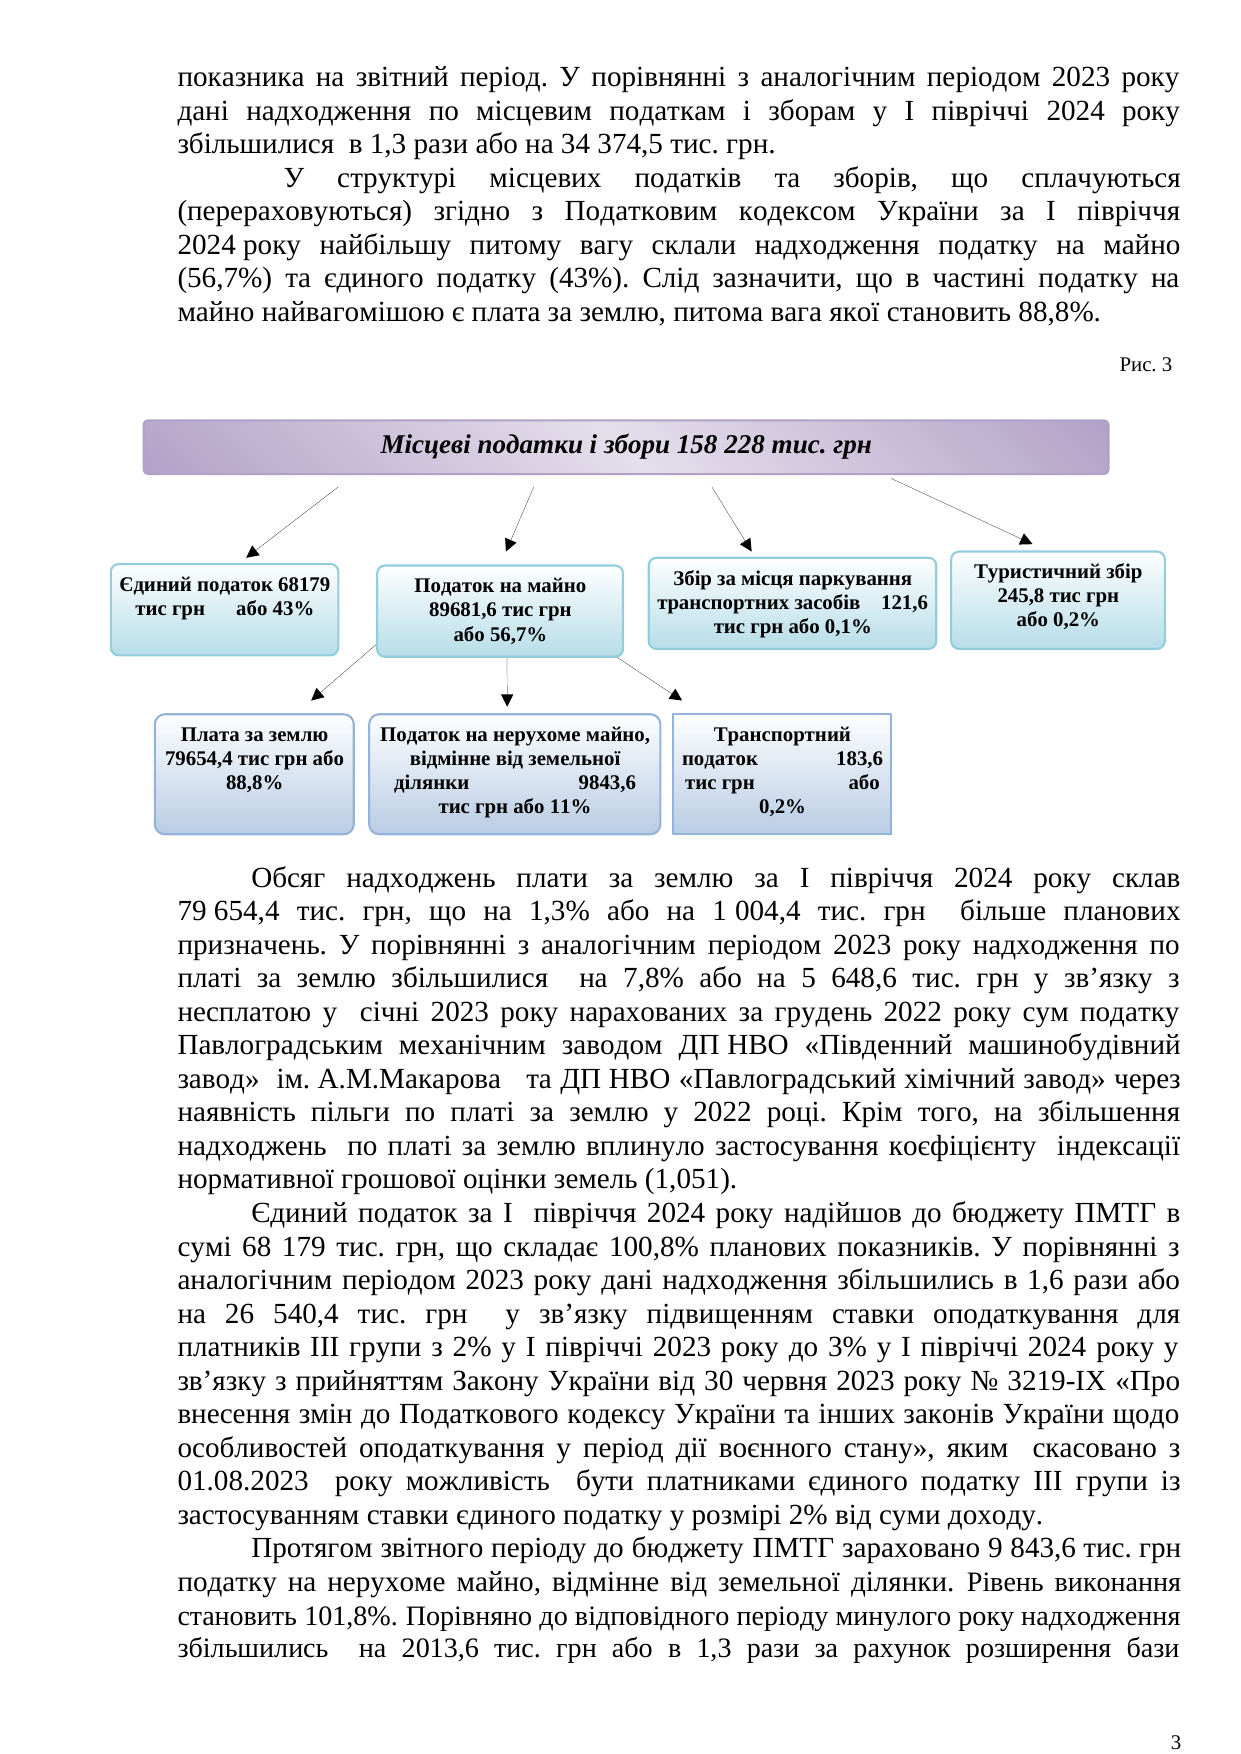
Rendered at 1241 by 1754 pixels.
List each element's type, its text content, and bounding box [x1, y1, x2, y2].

text Рис. 3 [177, 351, 1181, 376]
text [177, 1531, 1181, 1663]
text Єдиний податок за І півріччя 2024 року надійшов до бюджету ПМТГ в сумі 68 179 тис. грн, що складає 100,8% планових показників. У порівнянні з аналогічним періодом 2023 року дані надходження збільшились в 1,6 рази або на 26 540,4 тис. грн у зв’язку підвищенням ставки оподаткування для платників ІІІ групи з 2% у І півріччі 2023 року до 3% у І півріччі 2024 року у зв’язку з прийняттям Закону України від 30 червня 2023 року № 3219-ІХ «Про внесення змін до Податкового кодексу України та інших законів України щодо особливостей оподаткування у період дії воєнного стану», яким скасовано з 01.08.2023 року можливість бути платниками єдиного податку ІІІ групи із застосуванням ставки єдиного податку у розмірі 2% від суми доходу. [177, 1195, 1181, 1531]
text У структурі місцевих податків та зборів, що сплачуються (перераховуються) згідно з Податковим кодексом України за І півріччя 2024 року найбільшу питому вагу склали надходження податку на майно (56,7%) та єдиного податку (43%). Слід зазначити, що в частині податку на майно найвагомішою є плата за землю, питома вага якої становить 88,8%. [177, 160, 1181, 327]
text Обсяг надходжень плати за землю за І півріччя 2024 року склав 79 654,4 тис. грн, що на 1,3% або на 1 004,4 тис. грн більше планових призначень. У порівнянні з аналогічним періодом 2023 року надходження по платі за землю збільшилися на 7,8% або на 5 648,6 тис. грн у зв’язку з несплатою у січні 2023 року нарахованих за грудень 2022 року сум податку Павлоградським механічним заводом ДП НВО «Південний машинобудівний завод» ім. А.М.Макарова та ДП НВО «Павлоградський хімічний завод» через наявність пільги по платі за землю у 2022 році. Крім того, на збільшення надходжень по платі за землю вплинуло застосування коєфіцієнту індексації нормативної грошової оцінки земель (1,051). [177, 860, 1181, 1195]
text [177, 59, 1181, 160]
